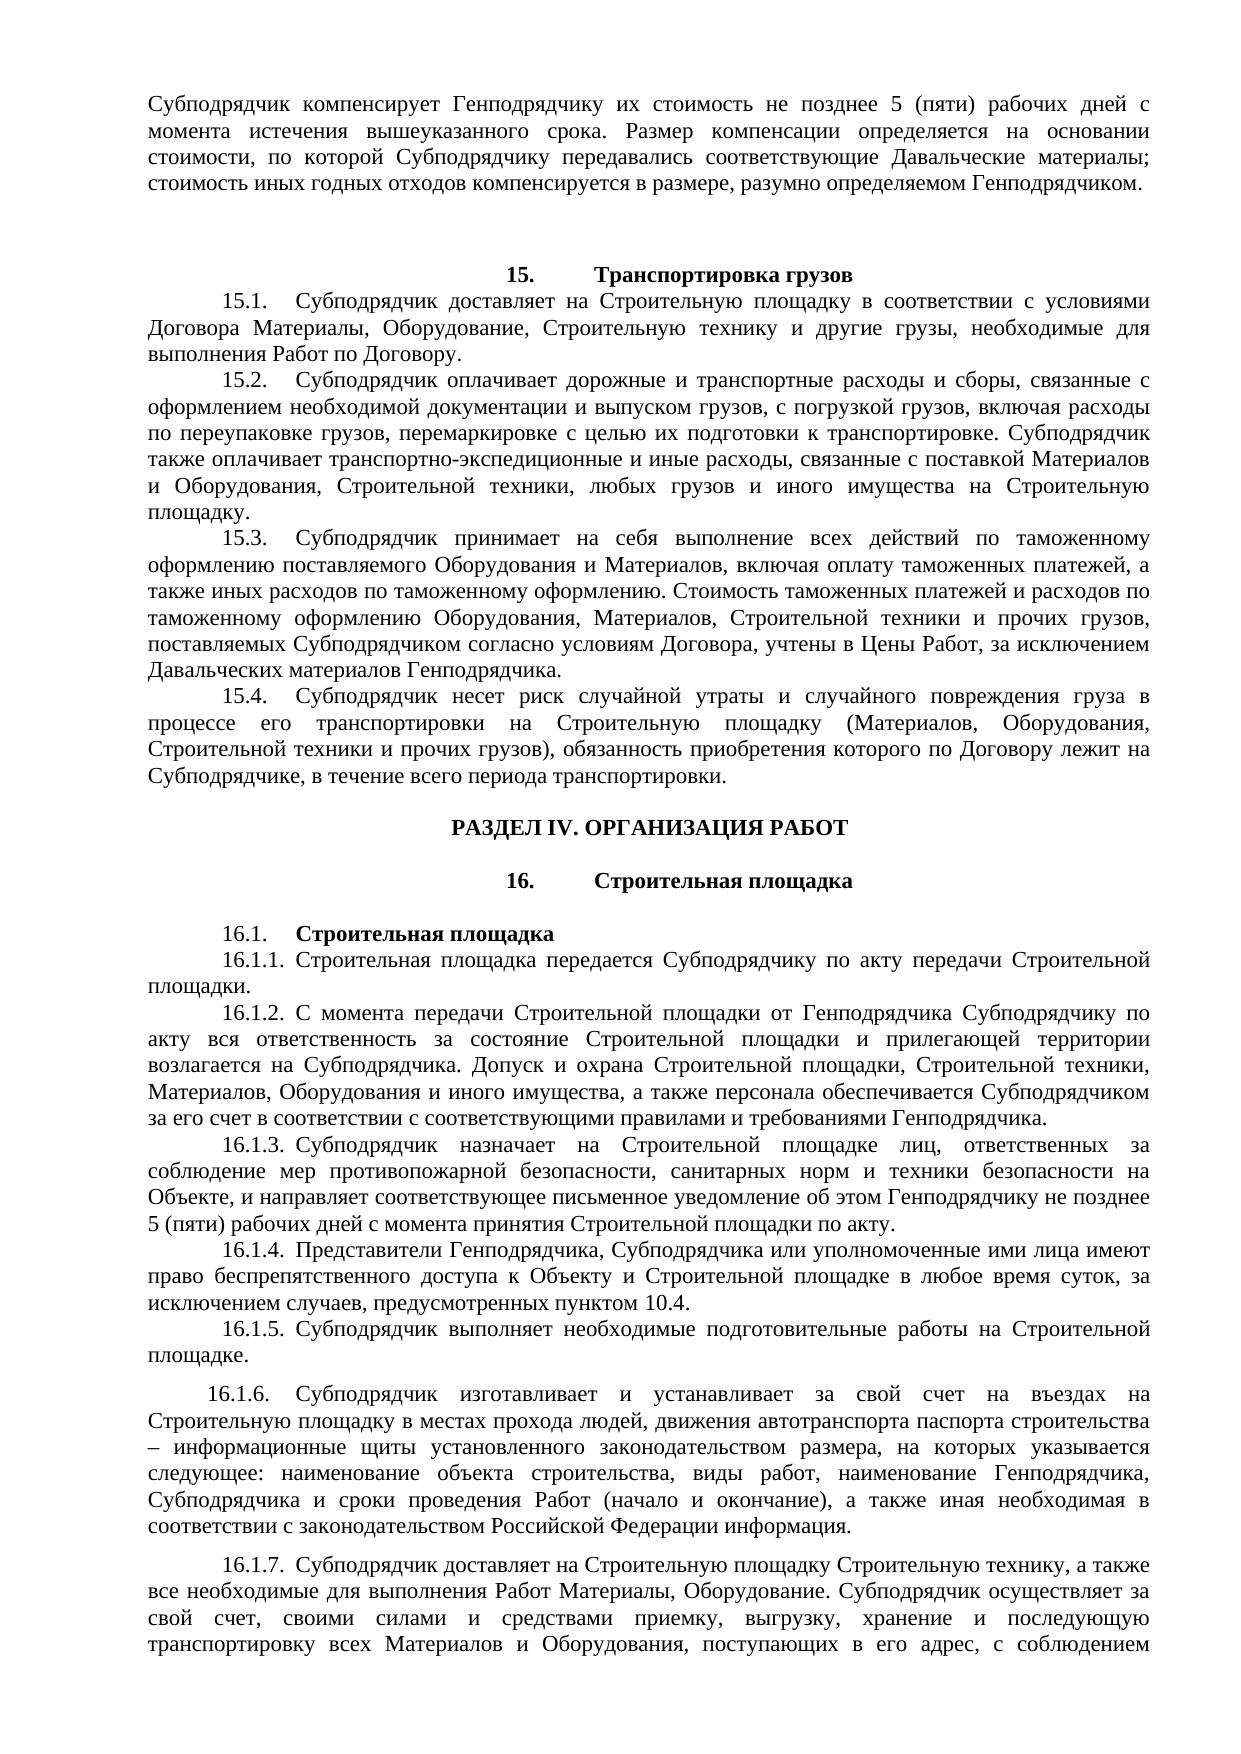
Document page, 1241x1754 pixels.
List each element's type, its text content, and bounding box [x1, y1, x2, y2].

text Субподрядчик принимает на себя выполнение всех действий по таможенному оформлению поставляемого Оборудования и Материалов, включая оплату таможенных платежей, а также иных расходов по таможенному оформлению. Стоимость таможенных платежей и расходов по таможенному оформлению Оборудования, Материалов, Строительной техники и прочих грузов, поставляемых Субподрядчиком согласно условиям Договора, учтены в Цены Работ, за исключением Давальческих материалов Генподрядчика. [148, 524, 1152, 683]
text Строительная площадка передается Субподрядчику по акту передачи Строительной площадки. [148, 946, 1152, 999]
text Субподрядчик оплачивает дорожные и транспортные расходы и сборы, связанные с оформлением необходимой документации и выпуском грузов, с погрузкой грузов, включая расходы по переупаковке грузов, перемаркировке с целью их подготовки к транспортировке. Субподрядчик также оплачивает транспортно-экспедиционные и иные расходы, связанные с поставкой Материалов и Оборудования, Строительной техники, любых грузов и иного имущества на Строительную площадку. [148, 366, 1152, 524]
text Строительная площадка [148, 867, 1152, 893]
text Субподрядчик несет риск случайной утраты и случайного повреждения груза в процессе его транспортировки на Строительную площадку (Материалов, Оборудования, Строительной техники и прочих грузов), обязанность приобретения которого по Договору лежит на Субподрядчике, в течение всего периода транспортировки. [148, 683, 1152, 788]
text Строительная площадка [148, 920, 1152, 946]
text Транспортировка грузов [148, 261, 1152, 287]
text Субподрядчик назначает на Строительной площадке лиц, ответственных за соблюдение мер противопожарной безопасности, санитарных норм и техники безопасности на Объекте, и направляет соответствующее письменное уведомление об этом Генподрядчику не позднее 5 (пяти) рабочих дней с момента принятия Строительной площадки по акту. [148, 1131, 1152, 1236]
text Представители Генподрядчика, Субподрядчика или уполномоченные ими лица имеют право беспрепятственного доступа к Объекту и Строительной площадке в любое время суток, за исключением случаев, предусмотренных пунктом 10.4. [148, 1236, 1152, 1315]
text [148, 90, 1152, 196]
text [148, 1551, 1152, 1656]
text Субподрядчик выполняет необходимые подготовительные работы на Строительной площадке. [148, 1315, 1152, 1368]
text Субподрядчик доставляет на Строительную площадку в соответствии с условиями Договора Материалы, Оборудование, Строительную технику и другие грузы, необходимые для выполнения Работ по Договору. [148, 287, 1152, 366]
text Субподрядчик изготавливает и устанавливает за свой счет на въездах на Строительную площадку в местах прохода людей, движения автотранспорта паспорта строительства – информационные щиты установленного законодательством размера, на которых указывается следующее: наименование объекта строительства, виды работ, наименование Генподрядчика, Субподрядчика и сроки проведения Работ (начало и окончание), а также иная необходимая в соответствии с законодательством Российской Федерации информация. [148, 1380, 1152, 1538]
text С момента передачи Строительной площадки от Генподрядчика Субподрядчику по акту вся ответственность за состояние Строительной площадки и прилегающей территории возлагается на Субподрядчика. Допуск и охрана Строительной площадки, Строительной техники, Материалов, Оборудования и иного имущества, а также персонала обеспечивается Субподрядчиком за его счет в соответствии с соответствующими правилами и требованиями Генподрядчика. [148, 999, 1152, 1131]
list РАЗДЕЛ IV. ОРГАНИЗАЦИЯ РАБОТ [148, 814, 1152, 841]
